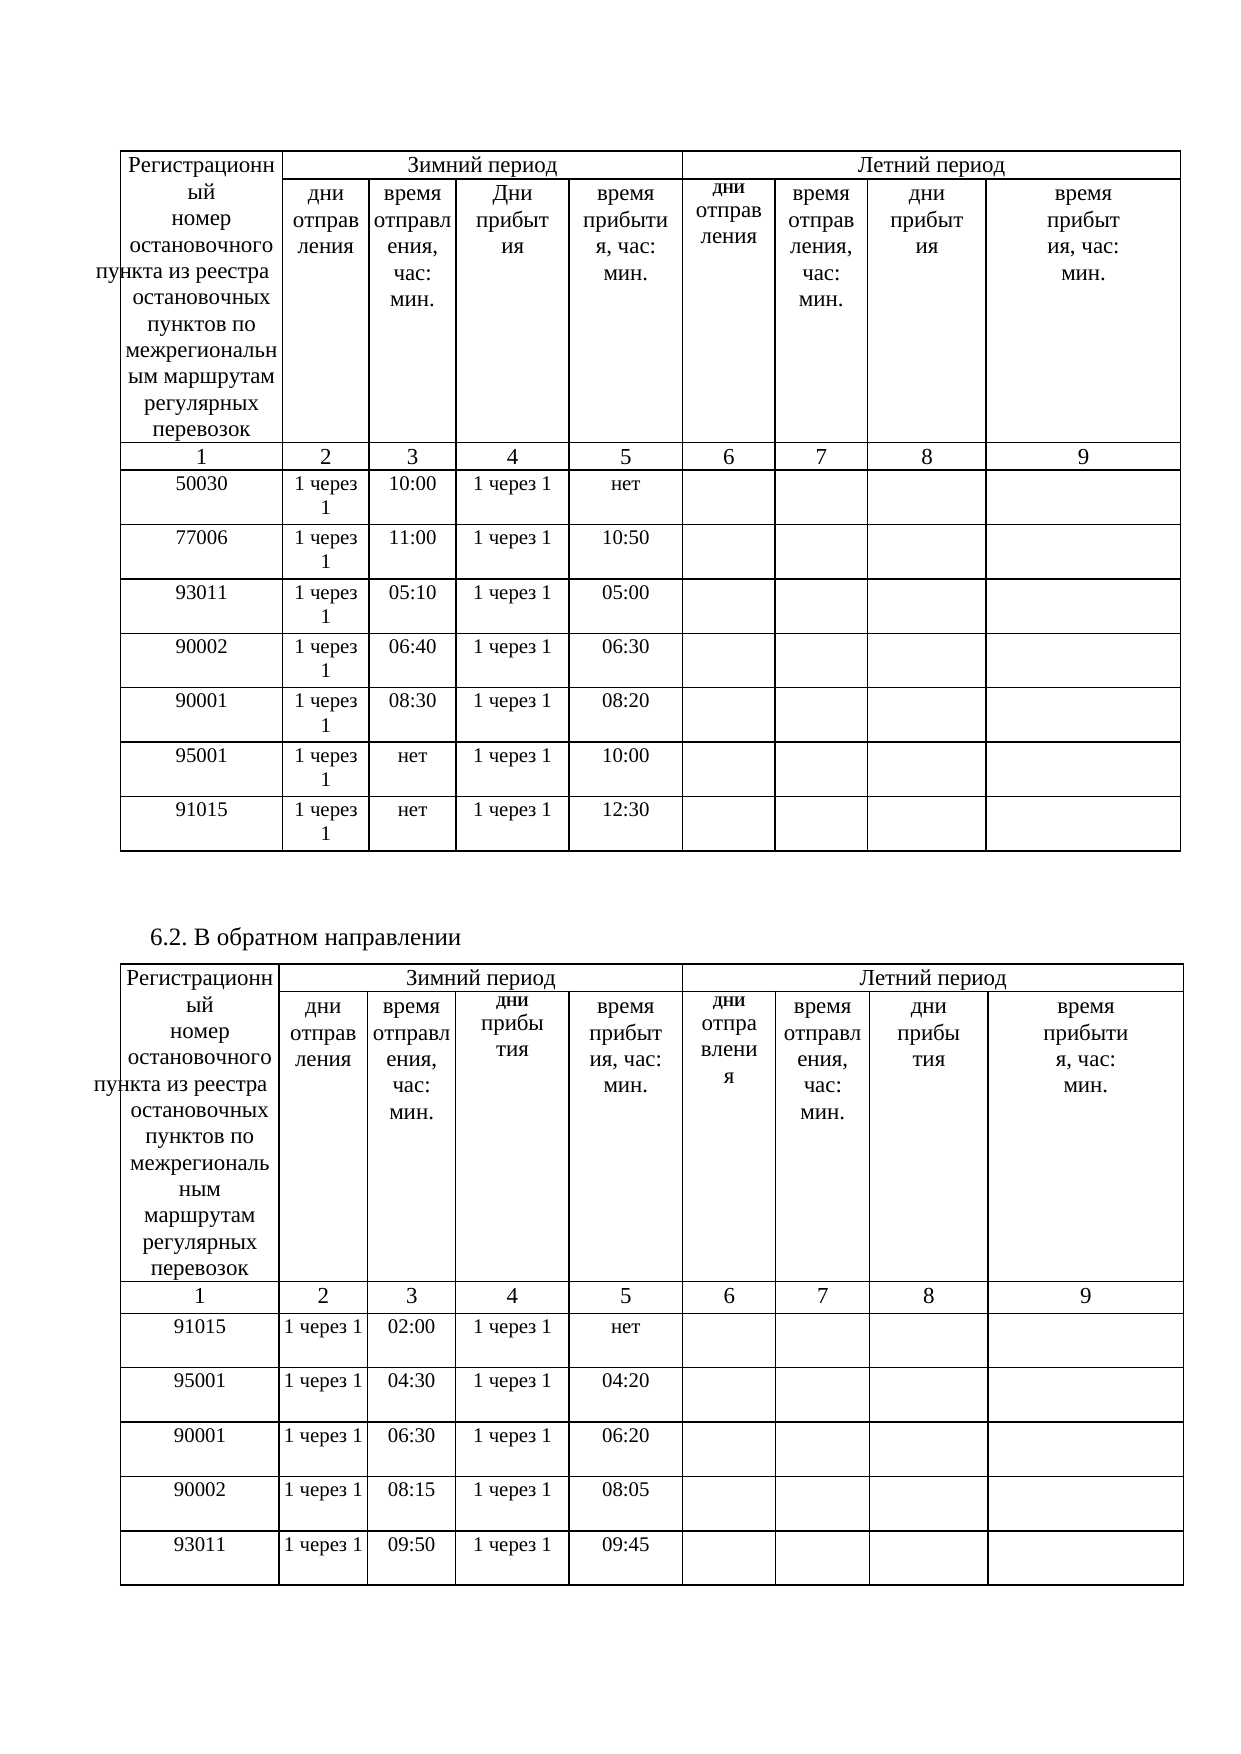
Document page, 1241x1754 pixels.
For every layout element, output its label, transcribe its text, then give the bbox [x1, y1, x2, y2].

table_cell 1 через 1 [457, 634, 568, 687]
table_cell 09:50 [368, 1532, 455, 1584]
table_cell ДНИ прибы тия [456, 992, 568, 1281]
table_cell нет [370, 743, 455, 796]
table_cell 90001 [121, 688, 282, 741]
table_cell 4 [457, 443, 568, 469]
table_cell время прибыти я, час: мин. [570, 180, 682, 441]
table_cell 1 через 1 [283, 471, 368, 524]
table_cell [683, 634, 774, 687]
table_cell ДНИ отправ ления [683, 180, 774, 441]
table_cell [776, 1423, 869, 1476]
table_cell [868, 634, 985, 687]
table_cell [683, 743, 774, 796]
table_cell [776, 743, 867, 796]
table_cell [989, 1477, 1183, 1530]
table_cell [868, 471, 985, 524]
table_cell 5 [570, 443, 682, 469]
table_cell [987, 797, 1180, 850]
table_cell 10:00 [570, 743, 682, 796]
table_cell дни отправ ления [280, 992, 367, 1281]
table_header Летний период [683, 152, 1180, 178]
table_cell [989, 1423, 1183, 1476]
table_cell ДНИ отпра влени я [683, 992, 775, 1281]
table_cell 95001 [121, 743, 282, 796]
table_cell 91015 [121, 1314, 278, 1367]
table_cell [987, 688, 1180, 741]
table_cell 93011 [121, 580, 282, 632]
table_cell дни отправ ления [283, 180, 368, 441]
table_cell [776, 1477, 869, 1530]
table_cell 6 [683, 1282, 775, 1312]
table_cell 06:40 [370, 634, 455, 687]
table_cell 06:20 [570, 1423, 682, 1476]
table_cell 08:05 [570, 1477, 682, 1530]
table_cell [868, 688, 985, 741]
table_cell 05:00 [570, 580, 682, 632]
table_cell [683, 1314, 775, 1367]
table_cell 10:50 [570, 525, 682, 578]
table_cell [870, 1477, 987, 1530]
table_cell 1 [121, 1282, 278, 1312]
table_cell нет [370, 797, 455, 850]
table_cell 1 через 1 [283, 743, 368, 796]
table_header Летний период [683, 965, 1183, 991]
table_cell [683, 1368, 775, 1421]
table_cell [776, 634, 867, 687]
table_cell [987, 634, 1180, 687]
table_cell 8 [868, 443, 985, 469]
table_cell [776, 1532, 869, 1584]
table_cell 08:20 [570, 688, 682, 741]
table_cell 09:45 [570, 1532, 682, 1584]
table_cell 7 [776, 443, 867, 469]
table_cell [989, 1532, 1183, 1584]
table_cell время прибыти я, час: мин. [989, 992, 1183, 1281]
table_cell 7 [776, 1282, 869, 1312]
table_cell 1 через 1 [456, 1368, 568, 1421]
table_cell 1 через 1 [283, 634, 368, 687]
table_cell 11:00 [370, 525, 455, 578]
table_cell [868, 797, 985, 850]
table_cell 93011 [121, 1532, 278, 1584]
table_cell [776, 1368, 869, 1421]
table_cell [868, 743, 985, 796]
table_cell [868, 525, 985, 578]
table_cell 90002 [121, 634, 282, 687]
table_cell 50030 [121, 471, 282, 524]
table_header Регистрационный номер остановочного пункта из реестра остановочных пунктов по межрегиональным маршрутам регулярных перевозок [121, 965, 278, 1281]
table_cell 4 [456, 1282, 568, 1312]
table_cell 1 через 1 [457, 525, 568, 578]
table_cell 12:30 [570, 797, 682, 850]
table_cell 2 [280, 1282, 367, 1312]
table_cell 1 через 1 [457, 743, 568, 796]
table_cell 1 через 1 [456, 1423, 568, 1476]
table_cell 3 [368, 1282, 455, 1312]
table_cell 91015 [121, 797, 282, 850]
table_cell время отправл ения, час: мин. [776, 992, 869, 1281]
table_cell [683, 1477, 775, 1530]
table_cell 08:15 [368, 1477, 455, 1530]
table_cell [776, 797, 867, 850]
table_cell 1 через 1 [280, 1314, 367, 1367]
table_cell 1 через 1 [283, 525, 368, 578]
table_cell [683, 471, 774, 524]
table_cell нет [570, 471, 682, 524]
table_cell 1 через 1 [280, 1477, 367, 1530]
table_cell 1 через 1 [280, 1423, 367, 1476]
table_cell 8 [870, 1282, 987, 1312]
table_cell 3 [370, 443, 455, 469]
table_cell [683, 688, 774, 741]
table_cell [987, 525, 1180, 578]
table_cell [989, 1368, 1183, 1421]
table_cell время прибыт ия, час: мин. [987, 180, 1180, 441]
table_cell [870, 1314, 987, 1367]
table_cell 1 через 1 [456, 1477, 568, 1530]
table_cell нет [570, 1314, 682, 1367]
table_cell 1 через 1 [457, 471, 568, 524]
table_cell 90002 [121, 1477, 278, 1530]
table_cell 95001 [121, 1368, 278, 1421]
table_cell 05:10 [370, 580, 455, 632]
table_cell 5 [570, 1282, 682, 1312]
table_cell 1 [121, 443, 282, 469]
table_cell 06:30 [368, 1423, 455, 1476]
table_cell 10:00 [370, 471, 455, 524]
table_cell [683, 797, 774, 850]
table_cell [870, 1423, 987, 1476]
table_header Зимний период [280, 965, 682, 991]
table_header Регистрационный номер остановочного пункта из реестра остановочных пунктов по межрегиональным маршрутам регулярных перевозок [121, 152, 282, 441]
table_cell 1 через 1 [456, 1314, 568, 1367]
table_cell 9 [987, 443, 1180, 469]
table_cell 04:20 [570, 1368, 682, 1421]
table_cell Дни прибыт ия [457, 180, 568, 441]
table_cell [683, 580, 774, 632]
table_cell 6 [683, 443, 774, 469]
table_cell дни прибы тия [870, 992, 987, 1281]
table_cell [776, 688, 867, 741]
table_cell 06:30 [570, 634, 682, 687]
table_cell [870, 1368, 987, 1421]
table_header Зимний период [283, 152, 682, 178]
table_cell 1 через 1 [283, 580, 368, 632]
table_cell [776, 525, 867, 578]
table_cell [987, 580, 1180, 632]
table_cell 1 через 1 [456, 1532, 568, 1584]
table_cell время отправ ления, час: мин. [776, 180, 867, 441]
table_cell время отправл ения, час: мин. [370, 180, 455, 441]
table_cell 08:30 [370, 688, 455, 741]
table_cell [989, 1314, 1183, 1367]
table_cell [683, 1532, 775, 1584]
table_cell [683, 525, 774, 578]
table_cell 1 через 1 [283, 797, 368, 850]
table_cell [683, 1423, 775, 1476]
table_cell [776, 1314, 869, 1367]
table_cell 1 через 1 [457, 797, 568, 850]
table_cell [868, 580, 985, 632]
table_cell 1 через 1 [280, 1532, 367, 1584]
table_cell [987, 743, 1180, 796]
table_cell 1 через 1 [457, 580, 568, 632]
table_cell 1 через 1 [457, 688, 568, 741]
table_cell [870, 1532, 987, 1584]
table_cell 1 через 1 [280, 1368, 367, 1421]
table_cell 02:00 [368, 1314, 455, 1367]
table_cell [987, 471, 1180, 524]
table_cell [776, 580, 867, 632]
table_cell 2 [283, 443, 368, 469]
table_cell 04:30 [368, 1368, 455, 1421]
table_cell 77006 [121, 525, 282, 578]
table_cell 1 через 1 [283, 688, 368, 741]
table_cell 90001 [121, 1423, 278, 1476]
table_cell [776, 471, 867, 524]
table_cell дни прибыт ия [868, 180, 985, 441]
table_cell время прибыт ия, час: мин. [570, 992, 682, 1281]
text 6.2. В обратном направлении [150, 922, 1090, 950]
table_cell 9 [989, 1282, 1183, 1312]
table_cell время отправл ения, час: мин. [368, 992, 455, 1281]
